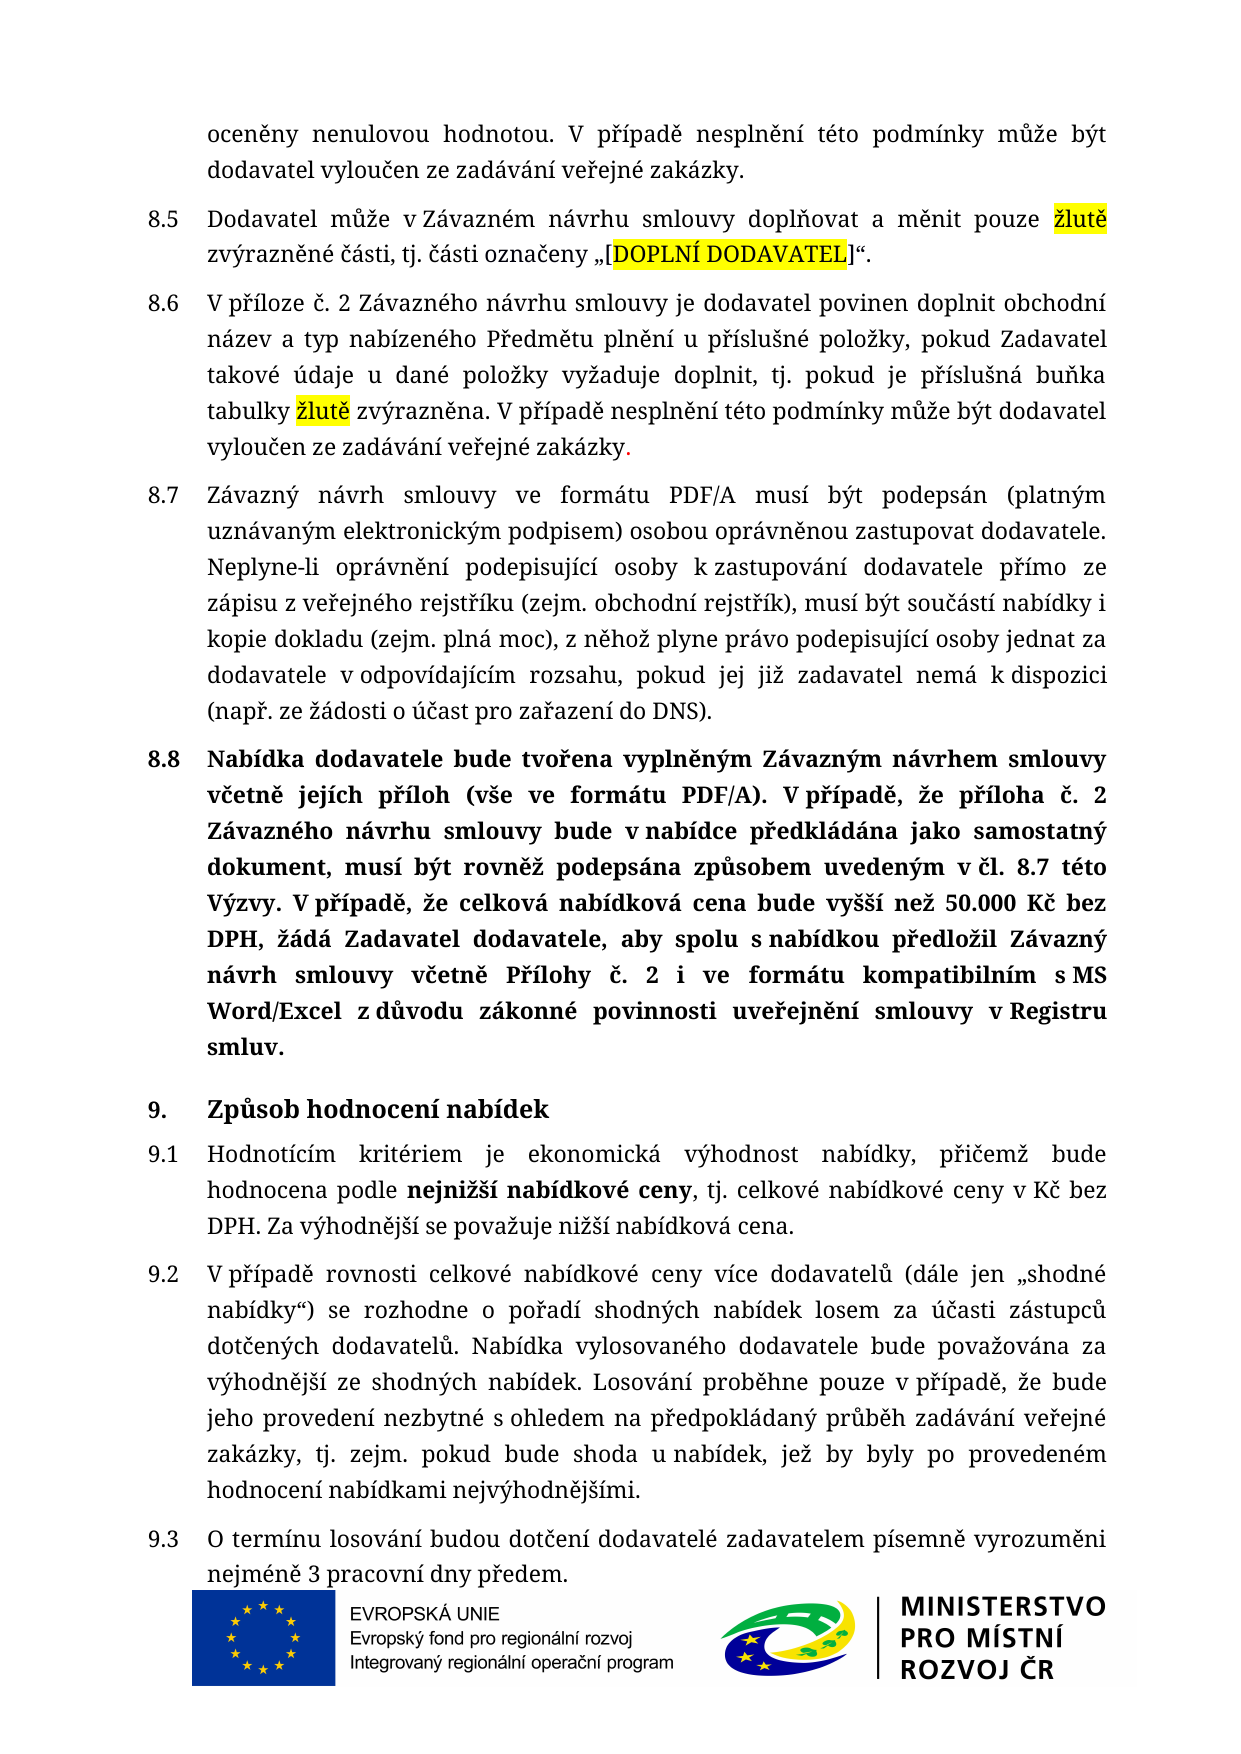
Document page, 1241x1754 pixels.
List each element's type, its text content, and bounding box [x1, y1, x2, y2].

list V případě rovnosti celkové nabídkové ceny více dodavatelů (dále jen „shodné nabídky“) se rozhodne o pořadí shodných nabídek losem za účasti zástupců dotčených dodavatelů. Nabídka vylosovaného dodavatele bude považována za výhodnější ze shodných nabídek. Losování proběhne pouze v případě, že bude jeho provedení nezbytné s ohledem na předpokládaný průběh zadávání veřejné zakázky, tj. zejm. pokud bude shoda u nabídek, jež by byly po provedeném hodnocení nabídkami nejvýhodnějšími. [148, 1258, 1107, 1505]
list Hodnotícím kritériem je ekonomická výhodnost nabídky, přičemž bude hodnocena podle nejnižší nabídkové ceny, tj. celkové nabídkové ceny v Kč bez DPH. Za výhodnější se považuje nižší nabídková cena. [148, 1138, 1107, 1241]
picture [192, 1590, 1137, 1687]
list Závazný návrh smlouvy ve formátu PDF/A musí být podepsán (platným uznávaným elektronickým podpisem) osobou oprávněnou zastupovat dodavatele. Neplyne-li oprávnění podepisující osoby k zastupování dodavatele přímo ze zápisu z veřejného rejstříku (zejm. obchodní rejstřík), musí být součástí nabídky i kopie dokladu (zejm. plná moc), z něhož plyne právo podepisující osoby jednat za dodavatele v odpovídajícím rozsahu, pokud jej již zadavatel nemá k dispozici (např. ze žádosti o účast pro zařazení do DNS). [148, 479, 1107, 726]
list O termínu losování budou dotčení dodavatelé zadavatelem písemně vyrozuměni nejméně 3 pracovní dny předem. [148, 1522, 1107, 1590]
subtitle Způsob hodnocení nabídek [148, 1092, 1107, 1126]
list Nabídka dodavatele bude tvořena vyplněným Závazným návrhem smlouvy včetně jejích příloh (vše ve formátu PDF/A). V případě, že příloha č. 2 Závazného návrhu smlouvy bude v nabídce předkládána jako samostatný dokument, musí být rovněž podepsána způsobem uvedeným v čl. 8.7 této Výzvy. V případě, že celková nabídková cena bude vyšší než 50.000 Kč bez DPH, žádá Zadavatel dodavatele, aby spolu s nabídkou předložil Závazný návrh smlouvy včetně Přílohy č. 2 i ve formátu kompatibilním s MS Word/Excel z důvodu zákonné povinnosti uveřejnění smlouvy v Registru smluv. [148, 743, 1107, 1062]
list Dodavatel může v Závazném návrhu smlouvy doplňovat a měnit pouze žlutě zvýrazněné části, tj. části označeny „[DOPLNÍ DODAVATEL]“. [148, 202, 1107, 270]
list V příloze č. 2 Závazného návrhu smlouvy je dodavatel povinen doplnit obchodní název a typ nabízeného Předmětu plnění u příslušné položky, pokud Zadavatel takové údaje u dané položky vyžaduje doplnit, tj. pokud je příslušná buňka tabulky žlutě zvýrazněna. V případě nesplnění této podmínky může být dodavatel vyloučen ze zadávání veřejné zakázky. [148, 287, 1107, 462]
